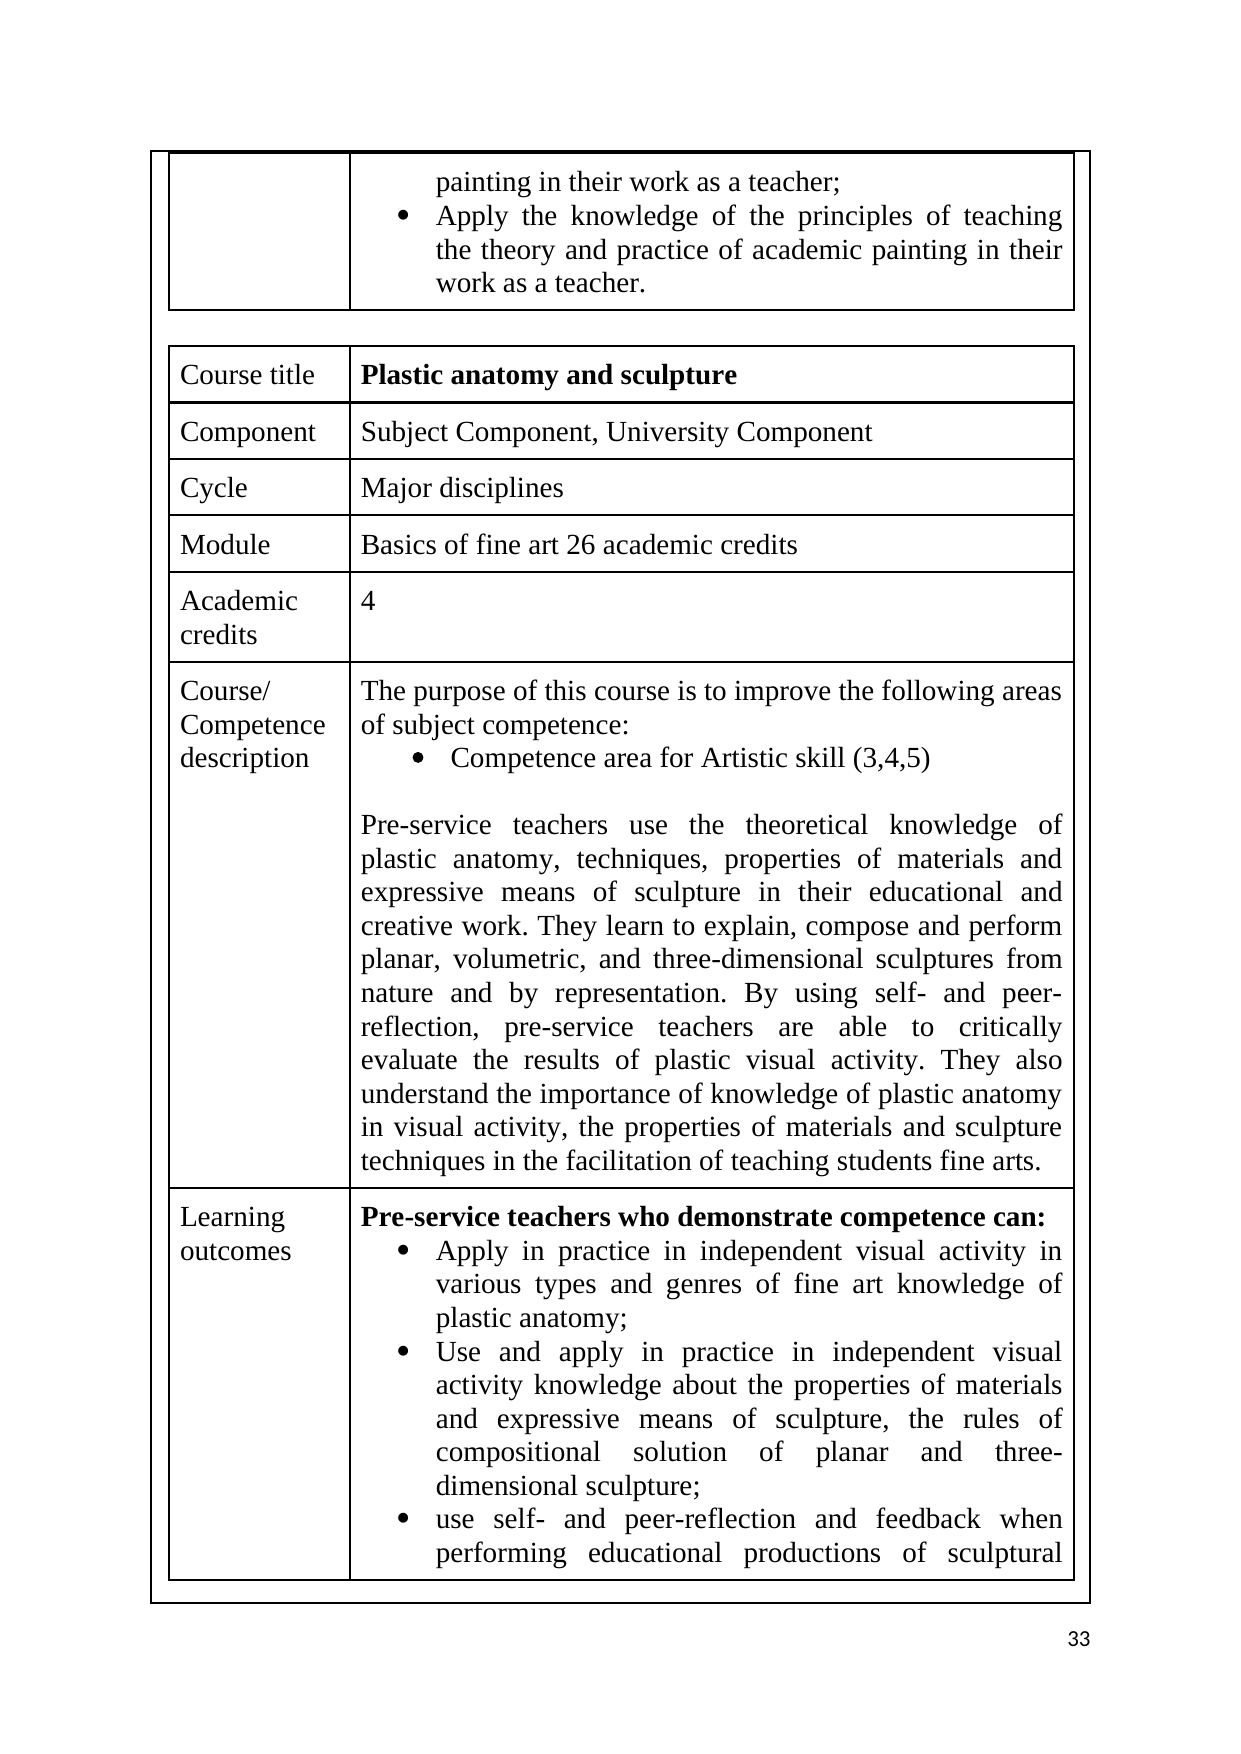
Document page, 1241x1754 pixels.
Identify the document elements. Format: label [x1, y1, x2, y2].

table_cell [152, 152, 1089, 1602]
